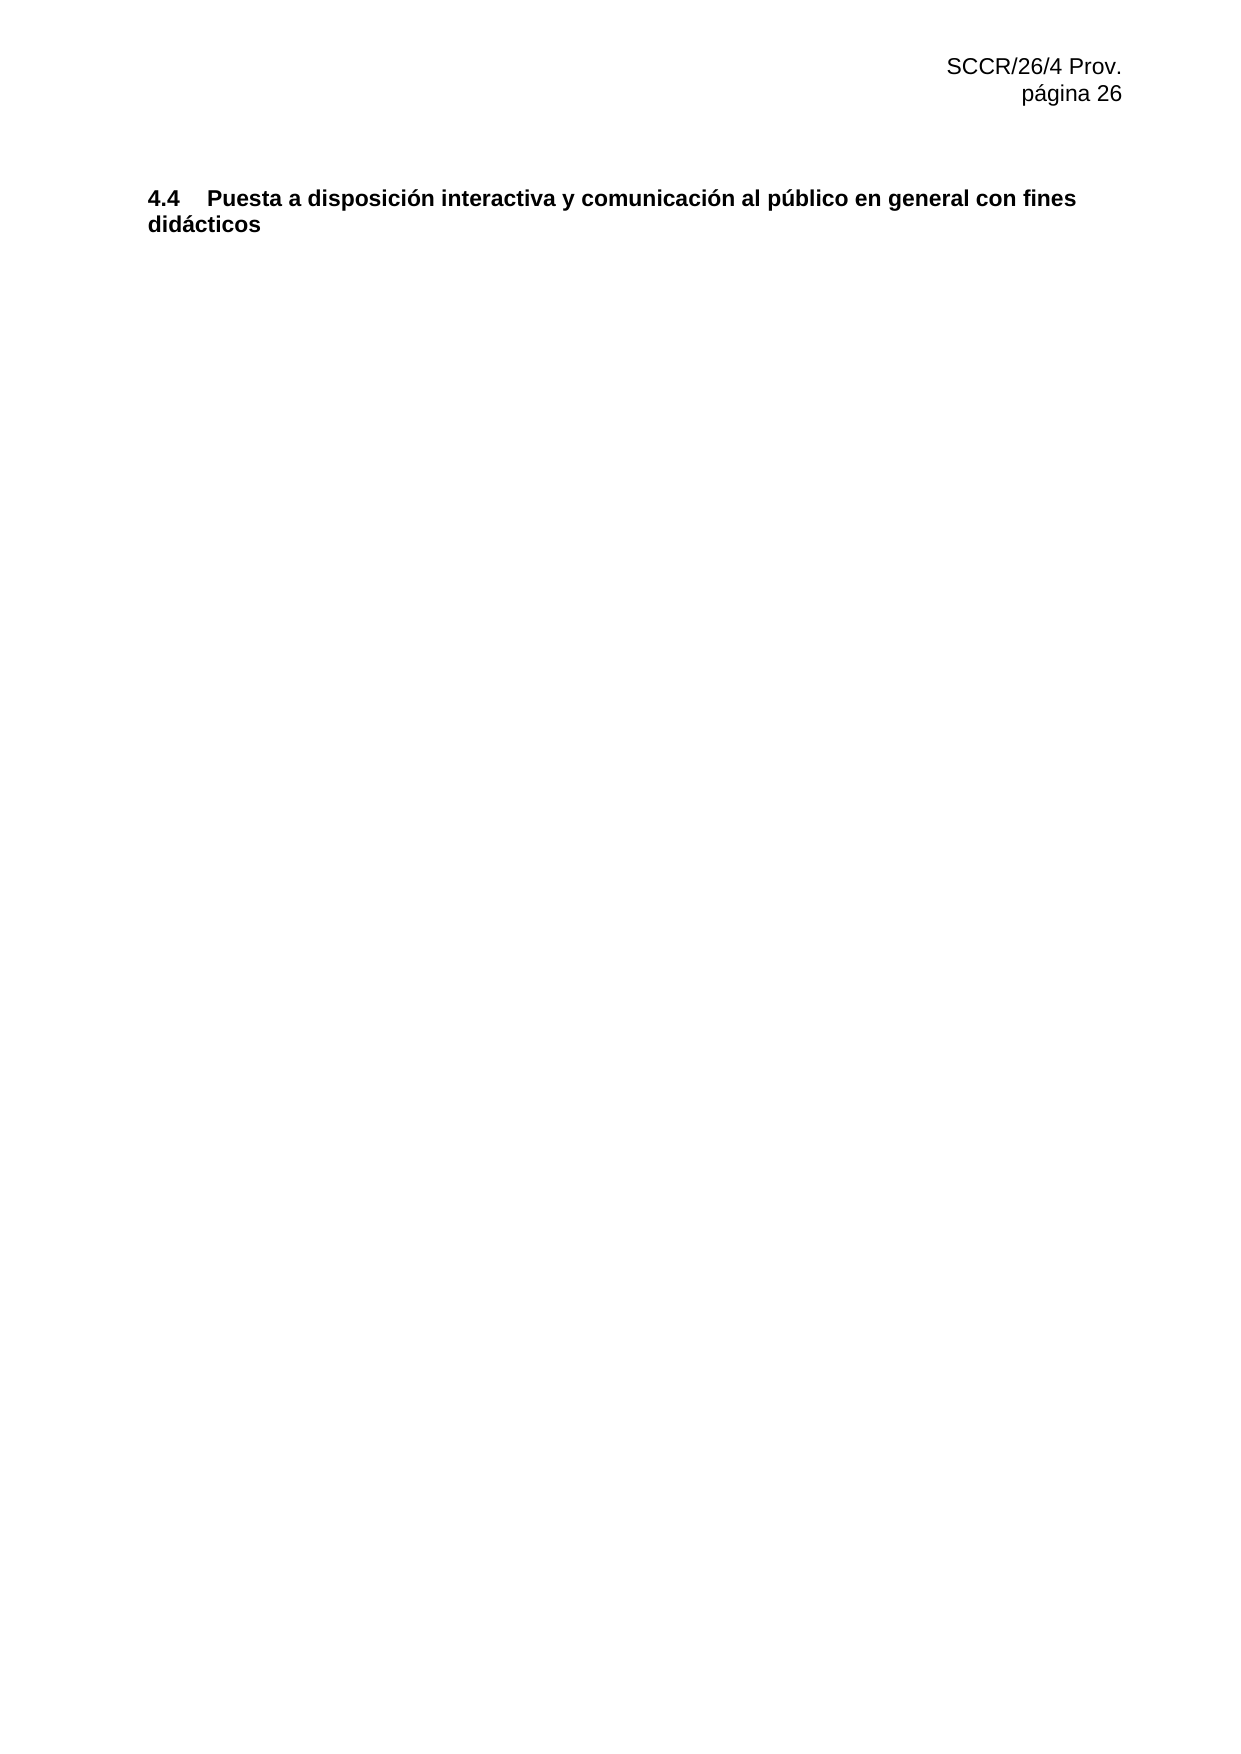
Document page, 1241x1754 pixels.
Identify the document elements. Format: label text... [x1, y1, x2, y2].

text 4.4 Puesta a disposición interactiva y comunicación al público en general con fines didácticos [148, 185, 1122, 238]
